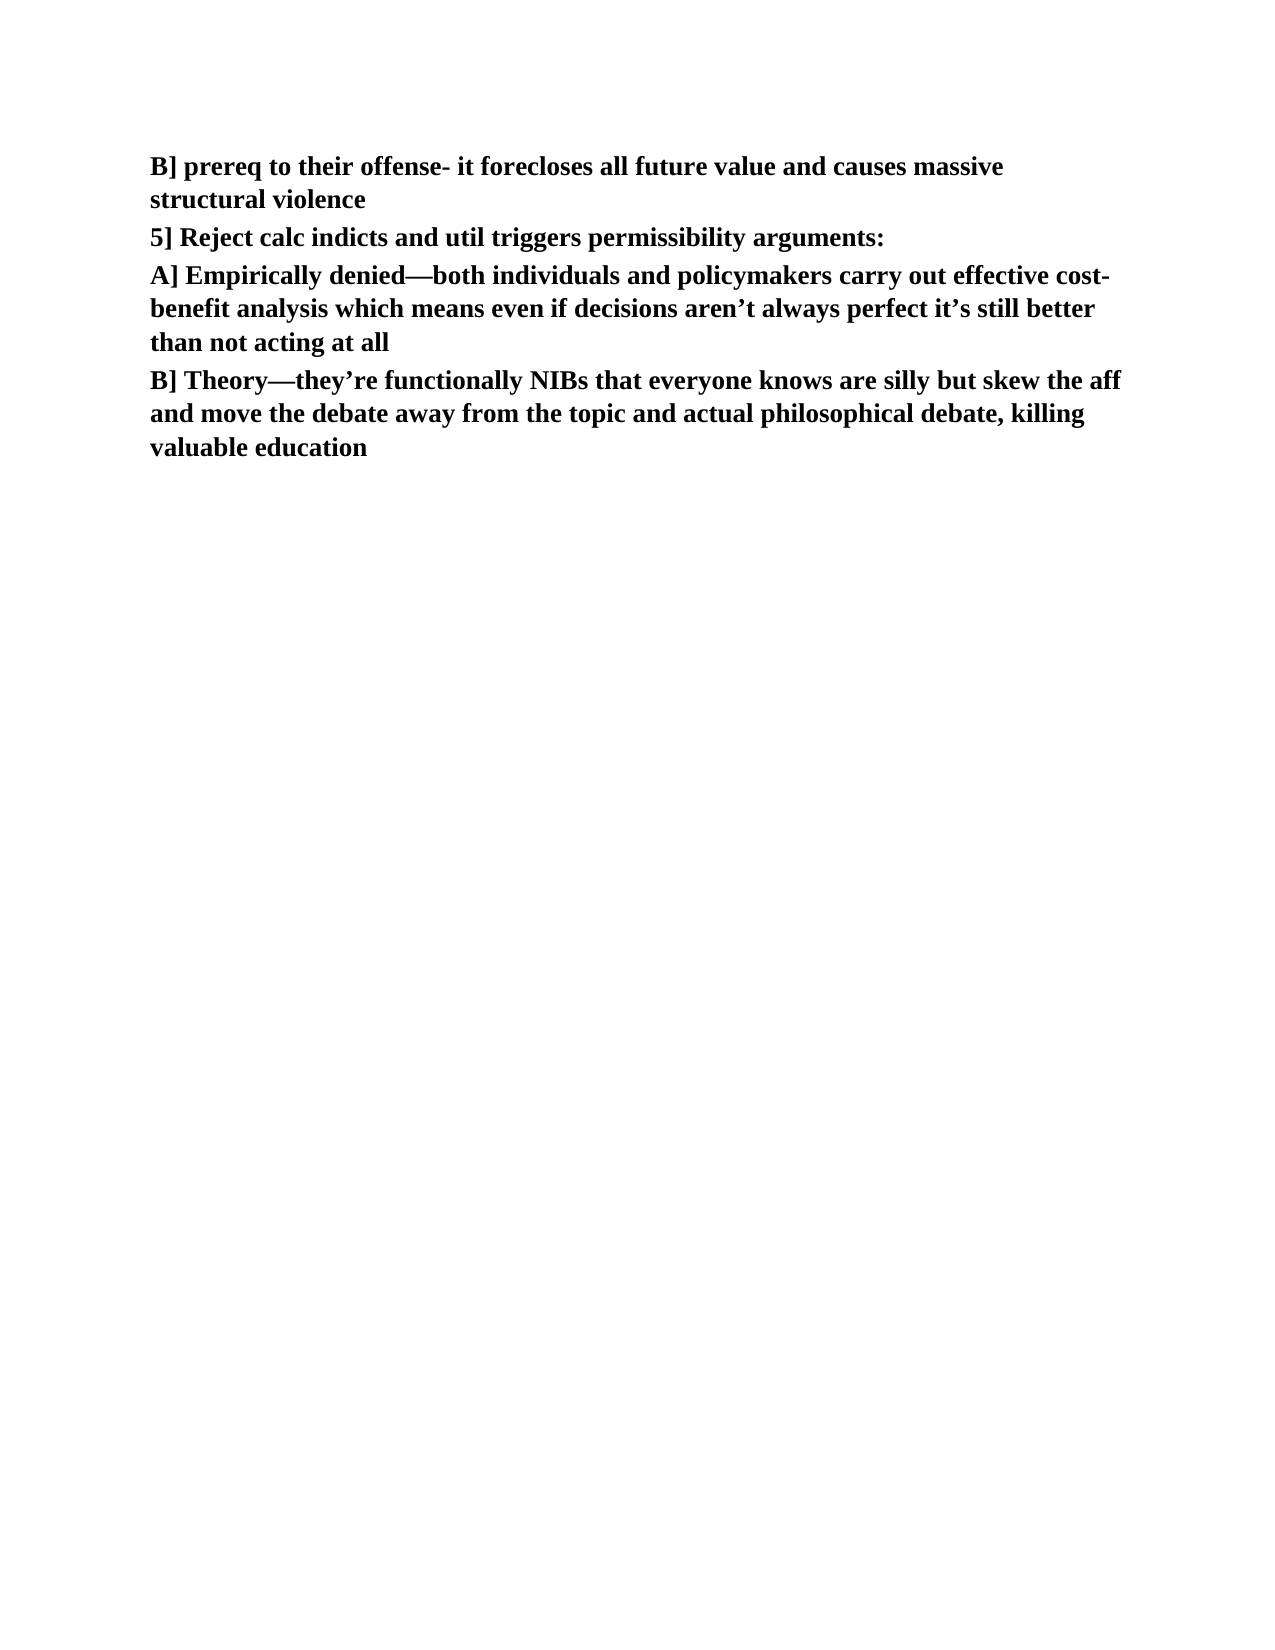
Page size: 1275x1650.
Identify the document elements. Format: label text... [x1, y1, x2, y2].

subtitle A] Empirically denied—both individuals and policymakers carry out effective cost-benefit analysis which means even if decisions aren’t always perfect it’s still better than not acting at all [150, 259, 1125, 357]
subtitle 5] Reject calc indicts and util triggers permissibility arguments: [150, 221, 1125, 252]
subtitle B] prereq to their offense- it forecloses all future value and causes massive structural violence [150, 150, 1125, 215]
subtitle B] Theory—they’re functionally NIBs that everyone knows are silly but skew the aff and move the debate away from the topic and actual philosophical debate, killing valuable education [150, 364, 1125, 462]
